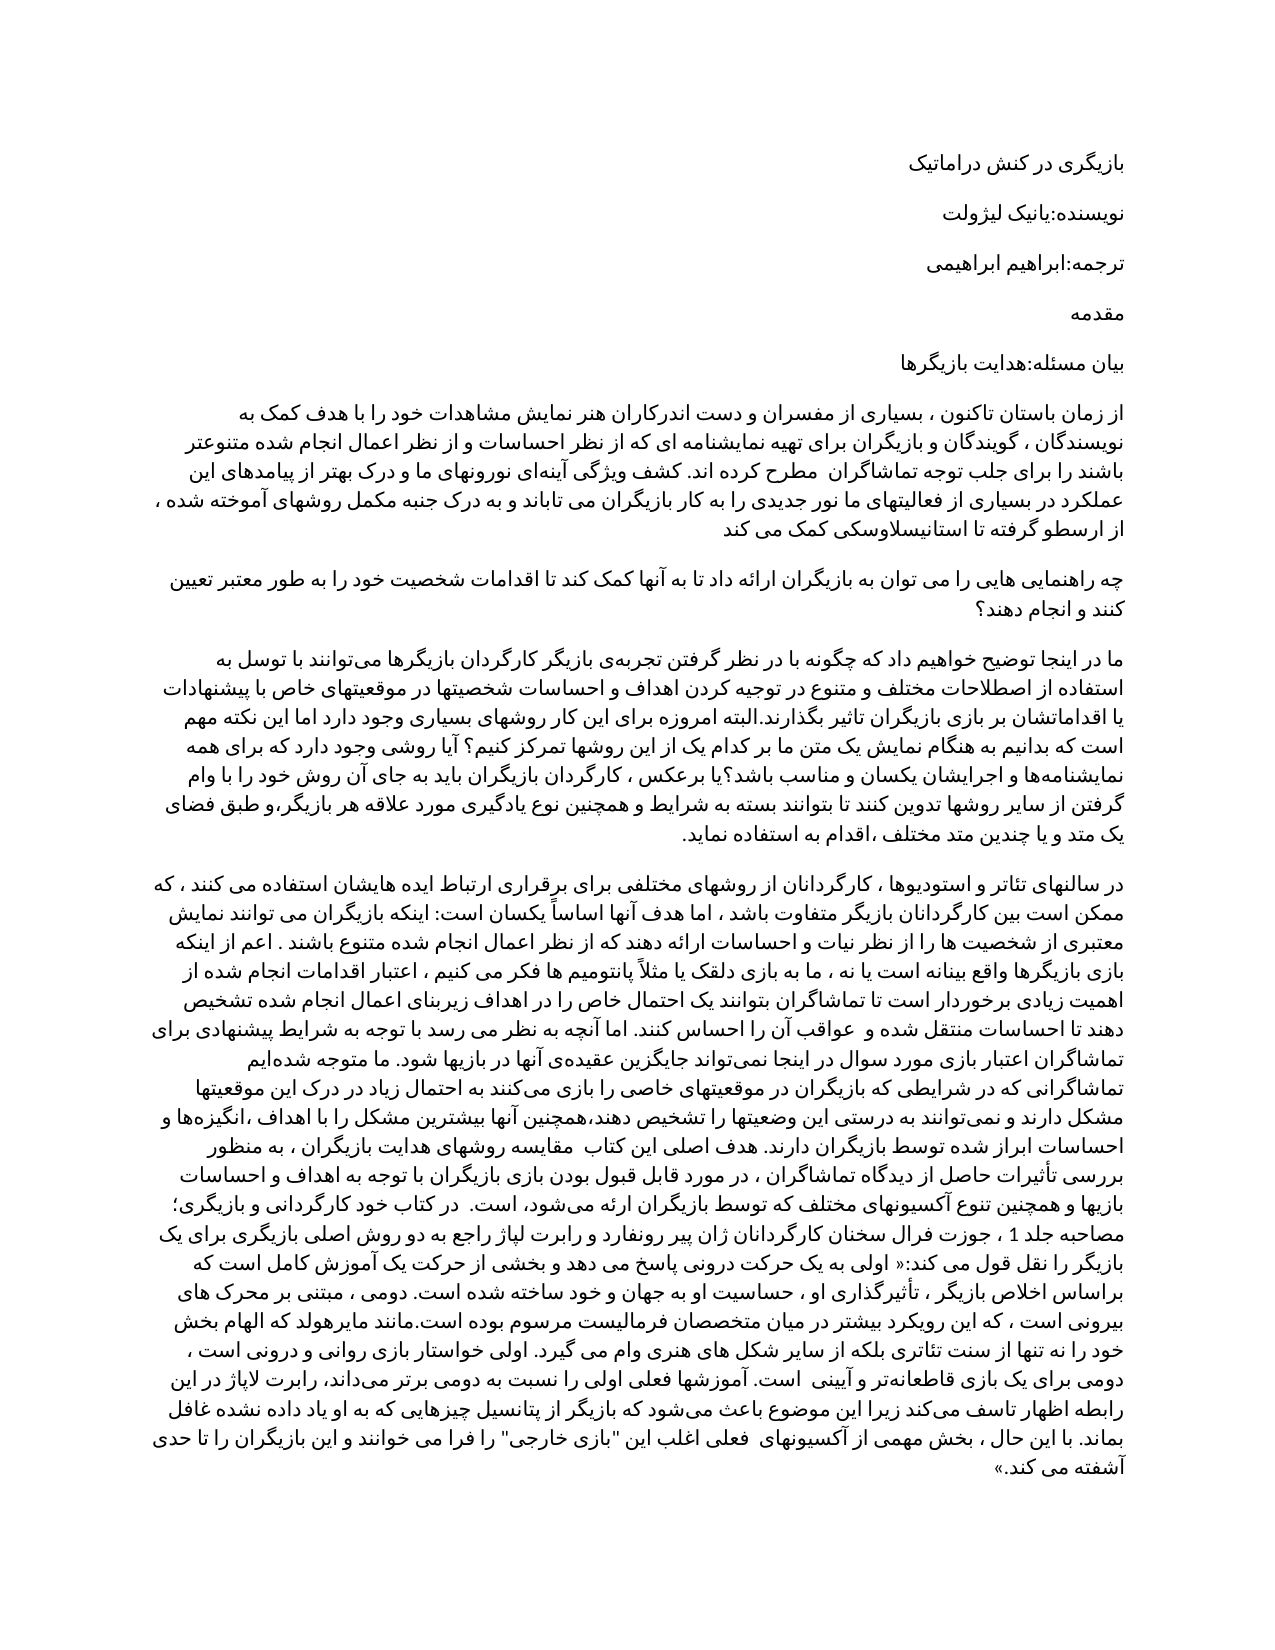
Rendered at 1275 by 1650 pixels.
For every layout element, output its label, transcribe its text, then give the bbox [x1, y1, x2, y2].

text چه راهنمایی هایی را می توان به بازیگران ارائه داد تا به آنها کمک کند تا اقدامات شخصیت خود را به طور معتبر تعیین کنند و انجام دهند؟ [150, 567, 1125, 621]
text بیان مسئله:هدایت بازیگرها [150, 350, 1125, 375]
text بازیگری در کنش دراماتیک [150, 150, 1125, 175]
text ما در اینجا توضیح خواهیم داد که چگونه با در نظر گرفتن تجربه‌ی بازیگر کارگردان بازیگرها می‌توانند با توسل به استفاده از اصطلاحات مختلف و متنوع در توجیه کردن اهداف و احساسات شخصیتها در موقعیتهای خاص با پیشنهادات یا اقداماتشان بر بازی بازیگران تاثیر بگذارند.البته امروزه برای این کار روشهای بسیاری وجود دارد اما این نکته مهم است که بدانیم به هنگام نمایش یک متن ما بر کدام یک از این روشها تمرکز کنیم؟ آیا روشی وجود دارد که برای همه نمایشنامه‌ها و اجرایشان یکسان و مناسب باشد؟یا برعکس ، کارگردان بازیگران باید به جای آن روش خود را با وام گرفتن از سایر روشها تدوین کنند تا بتوانند بسته به شرایط و همچنین نوع یادگیری مورد علاقه هر بازیگر،و طبق فضای یک متد و یا چندین متد مختلف ،اقدام به استفاده نماید. [150, 646, 1125, 846]
text نویسنده:یانیک لیژولت [150, 200, 1125, 225]
text از زمان باستان تاکنون ، بسیاری از مفسران و دست اندرکاران هنر نمایش مشاهدات خود را با هدف کمک به نویسندگان ، گویندگان و بازیگران برای تهیه نمایشنامه ای که از نظر احساسات و از نظر اعمال انجام شده متنوعتر باشند را برای جلب توجه تماشاگران مطرح کرده اند. کشف ویژگی آینه‌ای نورونهای ما و درک بهتر از پیامدهای این عملکرد در بسیاری از فعالیتهای ما نور جدیدی را به کار بازیگران می تاباند و به درک جنبه مکمل روشهای آموخته شده ، از ارسطو گرفته تا استانیسلاوسکی کمک می کند [150, 400, 1125, 542]
text ترجمه:ابراهیم ابراهیمی [150, 250, 1125, 275]
text در سالنهای تئاتر و استودیوها ، کارگردانان از روشهای مختلفی برای برقراری ارتباط ایده هایشان استفاده می کنند ، که ممکن است بین کارگردانان بازیگر متفاوت باشد ، اما هدف آنها اساساً یکسان است: اینکه بازیگران می توانند نمایش معتبری از شخصیت ها را از نظر نیات و احساسات ارائه دهند که از نظر اعمال انجام شده متنوع باشند . اعم از اینکه بازی بازیگرها واقع بینانه است یا نه ، ما به بازی دلقک یا مثلاً پانتومیم ها فکر می کنیم ، اعتبار اقدامات انجام شده از اهمیت زیادی برخوردار است تا تماشاگران بتوانند یک احتمال خاص را در اهداف زیربنای اعمال انجام شده تشخیص دهند تا احساسات منتقل شده و عواقب آن را احساس کنند. اما آنچه به نظر می رسد با توجه به شرایط پیشنهادی برای تماشاگران اعتبار بازی مورد سوال در اینجا نمی‌تواند جایگزین عقیده‌ی آنها در بازیها شود. ما متوجه شده‌ایم تماشاگرانی که در شرایطی که بازیگران در موقعیتهای خاصی را بازی می‌کنند به احتمال زیاد در درک این موقعیتها مشکل دارند و نمی‌توانند به درستی این وضعیتها را تشخیص دهند،همچنین آنها بیشترین مشکل را با اهداف ،انگیزه‌ها و احساسات ابراز شده توسط بازیگران دارند. هدف اصلی این کتاب مقایسه روشهای هدایت بازیگران ، به منظور بررسی تأثیرات حاصل از دیدگاه تماشاگران ، در مورد قابل قبول بودن بازی بازیگران با توجه به اهداف و احساسات بازیها و همچنین تنوع آکسیونهای مختلف که توسط بازیگران ارئه می‌شود، است. در کتاب خود کارگردانی و بازیگری؛ مصاحبه جلد 1 ، جوزت فرال سخنان کارگردانان ژان پیر رونفارد و رابرت لپاژ راجع به دو روش اصلی بازیگری برای یک بازیگر را نقل قول می کند:« اولی به یک حرکت درونی پاسخ می دهد و بخشی از حرکت یک آموزش کامل است که براساس اخلاص بازیگر ، تأثیرگذاری او ، حساسیت او به جهان و خود ساخته شده است. دومی ، مبتنی بر محرک های بیرونی است ، که این رویکرد بیشتر در میان متخصصان فرمالیست مرسوم بوده است.مانند مایرهولد که الهام بخش خود را نه تنها از سنت تئاتری بلکه از سایر شکل های هنری وام می گیرد. اولی خواستار بازی روانی و درونی است ، دومی برای یک بازی قاطعانه‌تر و آیینی است. آموزشها فعلی اولی را نسبت به دومی برتر می‌داند، رابرت لاپاژ در این رابطه اظهار تاسف می‌کند زیرا این موضوع باعث می‌شود که بازیگر از پتانسیل چیزهایی که به او یاد داده نشده غافل بماند. با این حال ، بخش مهمی از آکسیونهای فعلی اغلب این "بازی خارجی" را فرا می خوانند و این بازیگران را تا حدی آشفته می کند.» [150, 871, 1125, 1479]
text مقدمه [150, 300, 1125, 325]
